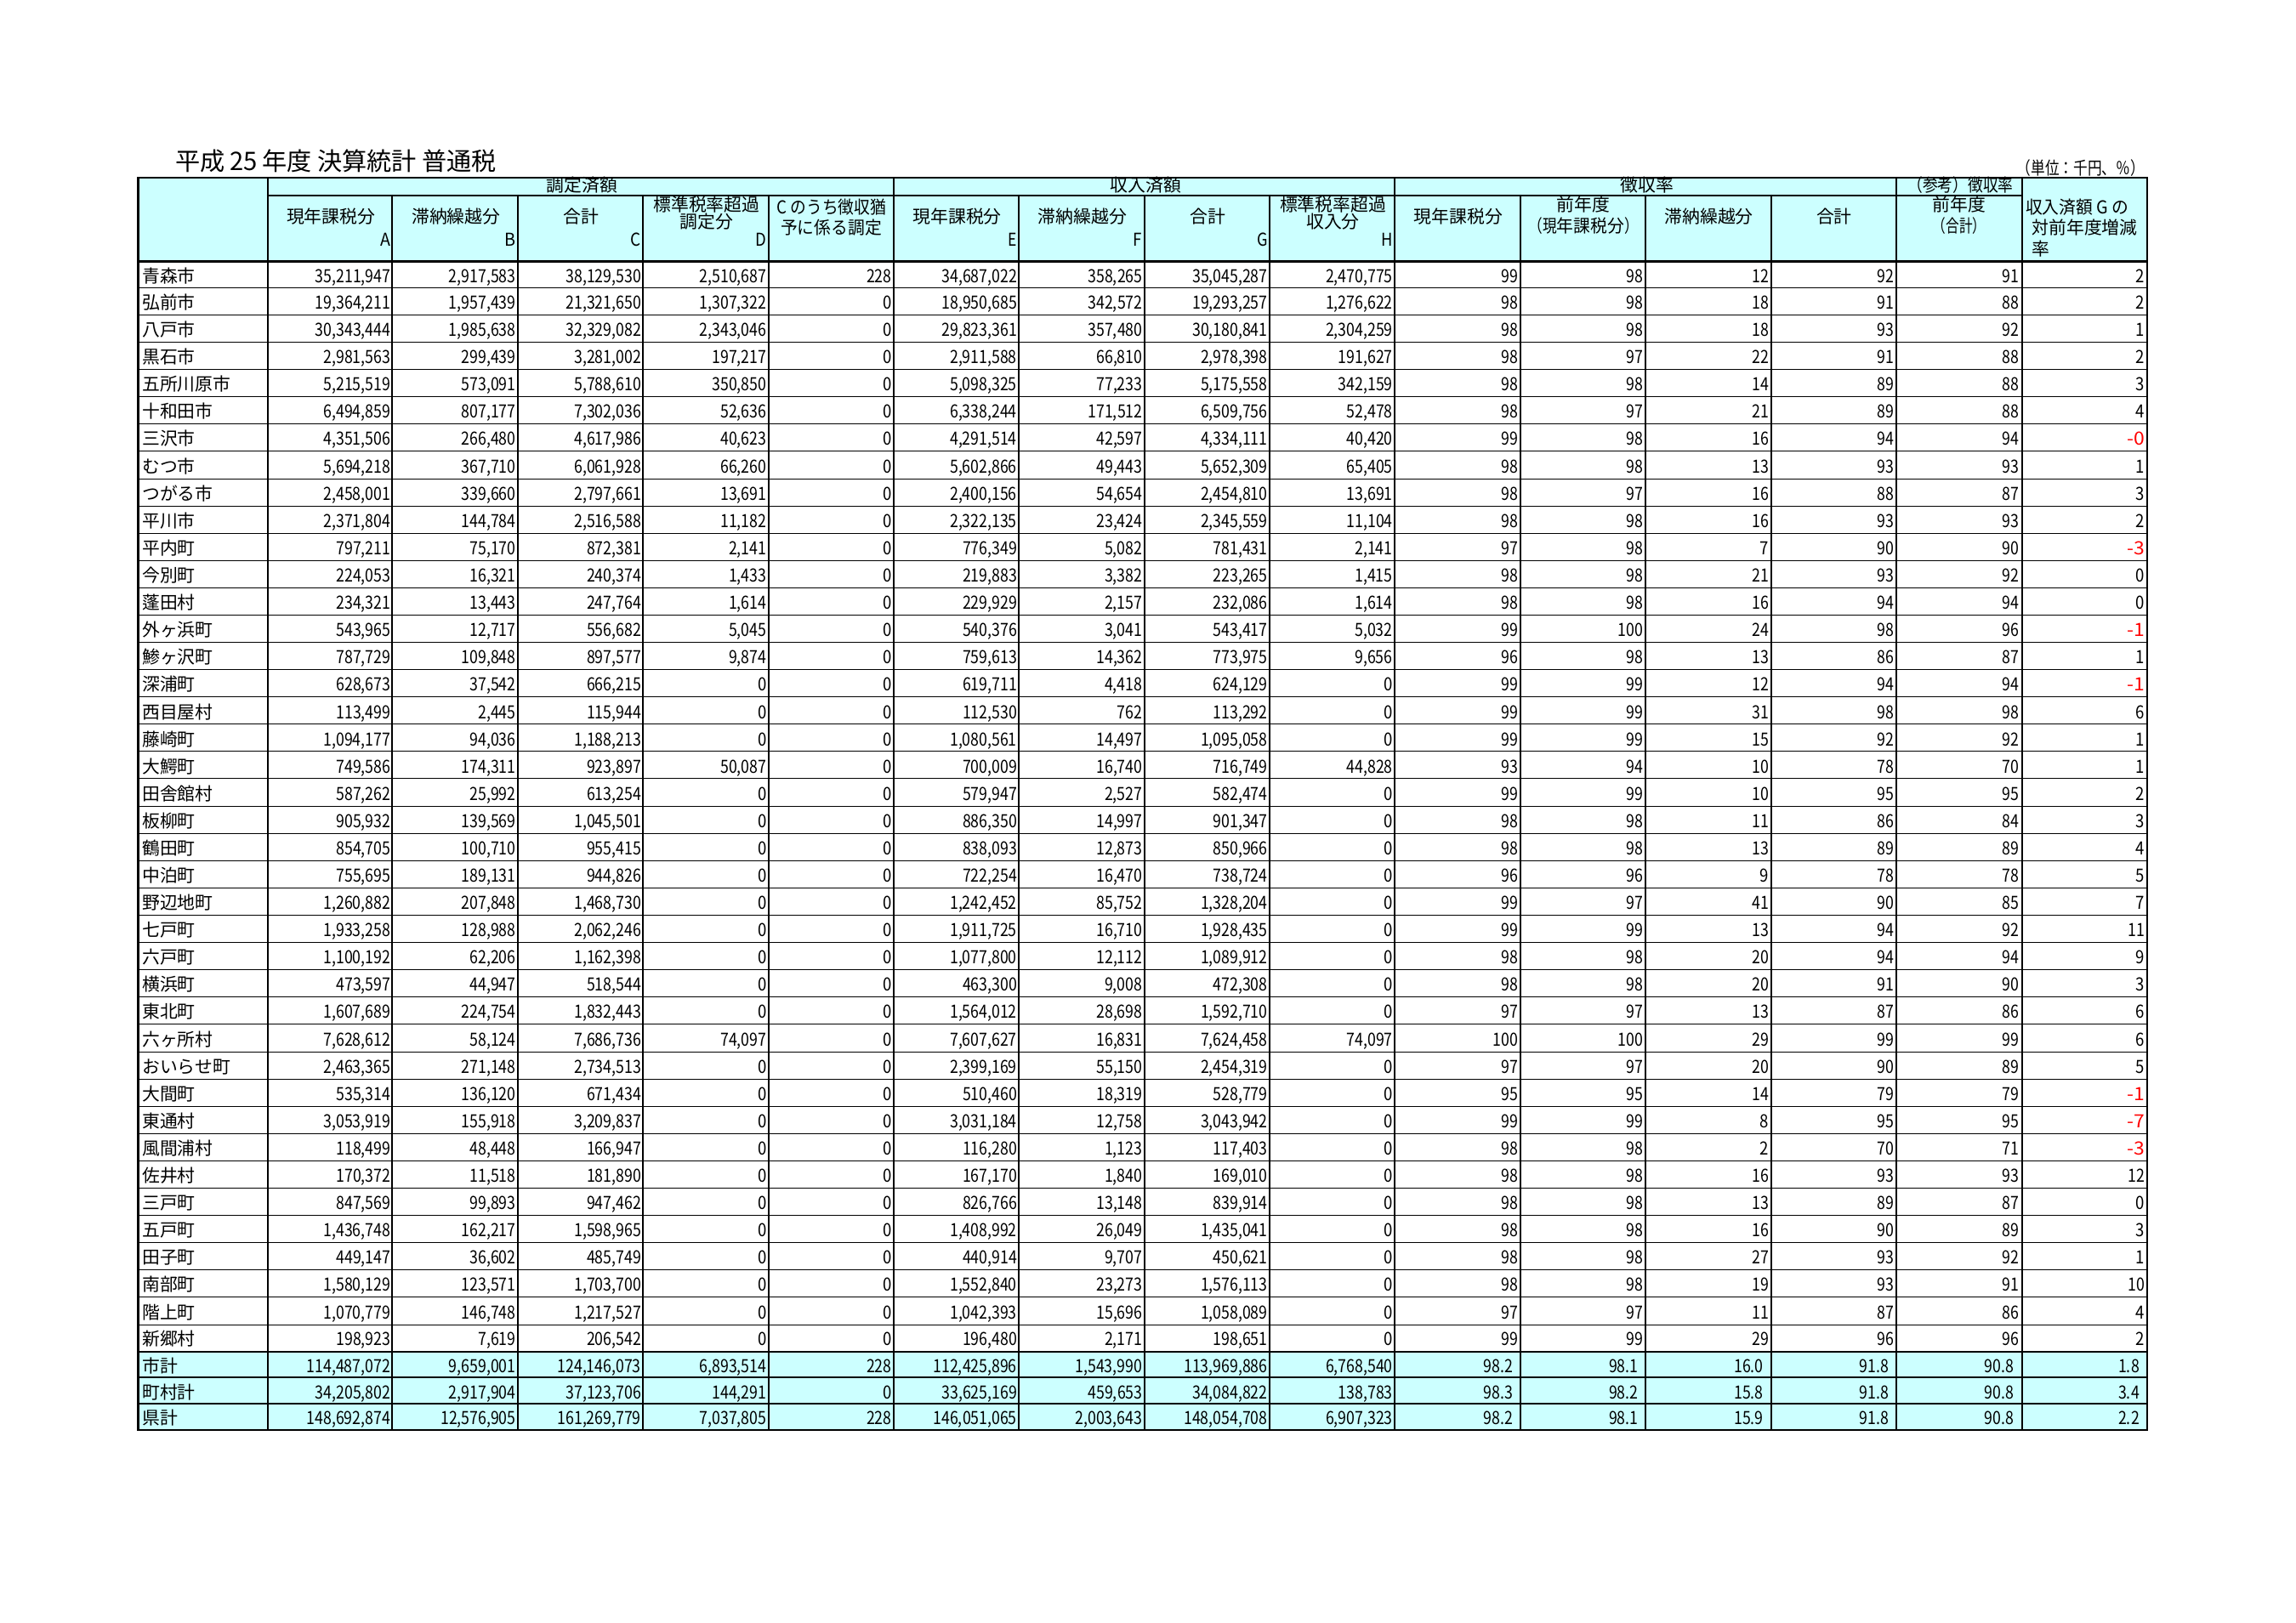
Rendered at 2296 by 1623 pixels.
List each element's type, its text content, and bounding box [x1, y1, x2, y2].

table_cell 11 [2023, 916, 2146, 942]
table_cell 7 [2023, 888, 2146, 915]
table_cell 板柳町 [139, 807, 267, 832]
table_cell 0 [1270, 943, 1394, 969]
table_cell 16 [1646, 588, 1770, 615]
table_cell 1 [2023, 315, 2146, 342]
table_cell 826,766 [895, 1189, 1018, 1215]
table_cell 342,572 [1020, 288, 1144, 315]
table_cell 0 [644, 779, 768, 805]
table_cell 94 [1772, 943, 1895, 969]
table_cell 14,997 [1020, 807, 1144, 832]
table_cell 96 [1395, 861, 1520, 888]
table_cell 98 [1395, 943, 1520, 969]
table_cell 2,062,246 [519, 916, 642, 942]
table_cell 1 [2023, 643, 2146, 669]
table_cell 0 [644, 1216, 768, 1242]
table_cell 191,627 [1270, 343, 1394, 369]
table_cell 0 [644, 888, 768, 915]
table_cell 0 [644, 1080, 768, 1106]
table_cell 98 [1395, 807, 1520, 832]
table_cell 77,233 [1020, 370, 1144, 396]
table_cell 99 [1395, 697, 1520, 724]
table_cell 92 [1897, 724, 2021, 751]
table_cell 459,653 [1020, 1378, 1144, 1403]
table_cell 716,749 [1145, 752, 1269, 778]
table_cell 1,832,443 [519, 997, 642, 1024]
table_cell 854,705 [269, 834, 391, 860]
table_cell 40,623 [644, 424, 768, 451]
table_cell 0 [770, 1216, 893, 1242]
table_cell 587,262 [269, 779, 391, 805]
table_cell 7,037,805 [644, 1405, 768, 1429]
table_cell 619,711 [895, 670, 1018, 696]
table_cell 556,682 [519, 616, 642, 642]
table_cell 2.2 [2023, 1405, 2146, 1429]
table_cell H [1270, 232, 1394, 260]
table_cell 35,211,947 [269, 263, 391, 287]
table_cell 18 [1646, 288, 1770, 315]
table_cell 98 [1521, 370, 1645, 396]
table_cell 44,828 [1270, 752, 1394, 778]
table_cell 2,454,319 [1145, 1053, 1269, 1078]
table_cell 89 [1772, 1189, 1895, 1215]
table_cell 24 [1646, 616, 1770, 642]
table_cell 98 [1521, 834, 1645, 860]
table_cell 97 [1521, 888, 1645, 915]
table_cell 6 [2023, 1024, 2146, 1051]
table_cell 94 [1772, 424, 1895, 451]
table_cell 198,923 [269, 1325, 391, 1351]
table_cell 55,150 [1020, 1053, 1144, 1078]
table_cell 98.2 [1395, 1405, 1520, 1429]
table_cell 573,091 [393, 370, 517, 396]
table_cell 2,463,365 [269, 1053, 391, 1078]
table_cell 33,625,169 [895, 1378, 1018, 1403]
table_cell 32,329,082 [519, 315, 642, 342]
table_cell 70 [1897, 752, 2021, 778]
table_cell 弘前市 [139, 288, 267, 315]
table_cell 5,045 [644, 616, 768, 642]
table_cell 30,180,841 [1145, 315, 1269, 342]
table_cell 3,041 [1020, 616, 1144, 642]
table_cell 54,654 [1020, 480, 1144, 505]
table_cell 89 [1772, 370, 1895, 396]
table_cell 21 [1646, 561, 1770, 587]
table_cell 91 [1897, 263, 2021, 287]
table_cell 2 [2023, 507, 2146, 533]
table_cell 0 [1270, 888, 1394, 915]
table_cell 78 [1772, 752, 1895, 778]
table_cell 628,673 [269, 670, 391, 696]
table_cell 98 [1395, 315, 1520, 342]
table_cell 1,840 [1020, 1161, 1144, 1188]
table_cell 3 [2023, 807, 2146, 832]
table_cell 外ヶ浜町 [139, 616, 267, 642]
table_cell 0 [1270, 724, 1394, 751]
table_cell 1,957,439 [393, 288, 517, 315]
table_cell 12 [1646, 670, 1770, 696]
table_cell 1,576,113 [1145, 1270, 1269, 1297]
table_cell 0 [1270, 1270, 1394, 1297]
table_cell 99 [1521, 779, 1645, 805]
table_cell 98.1 [1521, 1353, 1645, 1376]
table_cell 2 [1646, 1134, 1770, 1161]
table_cell 0 [1270, 1216, 1394, 1242]
table_cell 22 [1646, 343, 1770, 369]
table_cell 75,170 [393, 534, 517, 560]
table_cell 12 [1646, 263, 1770, 287]
table_cell 大鰐町 [139, 752, 267, 778]
table_cell 787,729 [269, 643, 391, 669]
table_cell 99,893 [393, 1189, 517, 1215]
table_cell 228 [770, 1353, 893, 1376]
table_cell C [519, 232, 642, 260]
table_cell 12,717 [393, 616, 517, 642]
table_cell 94 [1897, 670, 2021, 696]
table_cell 0 [770, 343, 893, 369]
table_cell 35,045,287 [1145, 263, 1269, 287]
table_cell 16,831 [1020, 1024, 1144, 1051]
table_header 調定済額 [269, 179, 893, 195]
table_cell 98 [1395, 370, 1520, 396]
table_cell 838,093 [895, 834, 1018, 860]
table_cell 0 [644, 1107, 768, 1133]
table_cell F [1020, 232, 1144, 260]
table_cell 850,966 [1145, 834, 1269, 860]
table_cell 162,217 [393, 1216, 517, 1242]
table_cell 99 [1395, 779, 1520, 805]
table_cell むつ市 [139, 451, 267, 478]
table_cell 2,399,169 [895, 1053, 1018, 1078]
table_cell 98 [1395, 343, 1520, 369]
table_cell A [269, 232, 391, 260]
table_cell 112,425,896 [895, 1353, 1018, 1376]
table_cell 98.2 [1395, 1353, 1520, 1376]
table_cell 13,691 [644, 480, 768, 505]
table_cell 762 [1020, 697, 1144, 724]
table_cell -1 [2023, 1080, 2146, 1106]
table_cell 11,182 [644, 507, 768, 533]
table_cell 1,045,501 [519, 807, 642, 832]
table_cell 3,281,002 [519, 343, 642, 369]
table_cell 6,494,859 [269, 397, 391, 423]
table_cell 29 [1646, 1325, 1770, 1351]
table_cell 9,656 [1270, 643, 1394, 669]
table_cell 0 [770, 1297, 893, 1324]
table_cell 合計 [1145, 196, 1269, 232]
table_cell 16 [1646, 507, 1770, 533]
table_cell 109,848 [393, 643, 517, 669]
table_cell 99 [1521, 916, 1645, 942]
table_cell 16.0 [1646, 1353, 1770, 1376]
table_cell 1,468,730 [519, 888, 642, 915]
table_cell 146,051,065 [895, 1405, 1018, 1429]
table_cell 91.8 [1772, 1405, 1895, 1429]
table_cell 2 [2023, 1325, 2146, 1351]
table_cell 624,129 [1145, 670, 1269, 696]
table_cell 今別町 [139, 561, 267, 587]
table_cell 87 [1897, 643, 2021, 669]
table_cell 98 [1521, 534, 1645, 560]
table_cell 947,462 [519, 1189, 642, 1215]
table_cell 144,291 [644, 1378, 768, 1403]
table_cell 標準税率超過 調定分 [644, 196, 768, 232]
table_cell 97 [1521, 480, 1645, 505]
table_cell 0 [1270, 1080, 1394, 1106]
table_cell 大間町 [139, 1080, 267, 1106]
table_cell 27 [1646, 1243, 1770, 1269]
table_cell 6,509,756 [1145, 397, 1269, 423]
table_cell 34,205,802 [269, 1378, 391, 1403]
table_cell 196,480 [895, 1325, 1018, 1351]
table_cell 700,009 [895, 752, 1018, 778]
table_cell 10 [1646, 752, 1770, 778]
table_cell 0 [644, 943, 768, 969]
table_cell 前年度 （合計） [1897, 196, 2021, 260]
table_cell 89 [1897, 834, 2021, 860]
table_cell 98 [1395, 588, 1520, 615]
table_cell 1,094,177 [269, 724, 391, 751]
table_cell 1,307,322 [644, 288, 768, 315]
table_cell 0 [770, 1378, 893, 1403]
table_cell 98 [1395, 1134, 1520, 1161]
table_cell 99 [1521, 697, 1645, 724]
table_cell 0 [644, 1325, 768, 1351]
table_cell 350,850 [644, 370, 768, 396]
table_cell 87 [1772, 1297, 1895, 1324]
table_cell 99 [1395, 724, 1520, 751]
table_cell 1,089,912 [1145, 943, 1269, 969]
table_cell 0 [1270, 861, 1394, 888]
table_cell 15.9 [1646, 1405, 1770, 1429]
table_cell 15.8 [1646, 1378, 1770, 1403]
table_cell 98 [1521, 507, 1645, 533]
table_cell 0 [1270, 1297, 1394, 1324]
table_cell 0 [1270, 1134, 1394, 1161]
table_cell 535,314 [269, 1080, 391, 1106]
table_cell 1,217,527 [519, 1297, 642, 1324]
table_cell 七戸町 [139, 916, 267, 942]
table_cell 4,418 [1020, 670, 1144, 696]
table_cell 5,175,558 [1145, 370, 1269, 396]
table_cell 2,917,904 [393, 1378, 517, 1403]
table_cell 42,597 [1020, 424, 1144, 451]
table_cell 189,131 [393, 861, 517, 888]
table_cell 98 [1521, 1161, 1645, 1188]
table_cell 0 [644, 724, 768, 751]
table_cell -1 [2023, 670, 2146, 696]
table_cell 6,061,928 [519, 451, 642, 478]
table_cell 144,784 [393, 507, 517, 533]
table_cell 2,510,687 [644, 263, 768, 287]
table_cell 7,628,612 [269, 1024, 391, 1051]
table_cell 98 [1395, 1161, 1520, 1188]
table_cell 98 [1521, 807, 1645, 832]
table_cell 472,308 [1145, 970, 1269, 996]
table_cell 滞納繰越分 [393, 196, 517, 232]
table_cell 170,372 [269, 1161, 391, 1188]
table_header [139, 179, 267, 260]
table_cell 13 [1646, 834, 1770, 860]
table_cell 0 [770, 807, 893, 832]
table_cell 0 [1270, 697, 1394, 724]
table_cell 三沢市 [139, 424, 267, 451]
table_cell 99 [1395, 1325, 1520, 1351]
table_header 収入済額 [895, 179, 1394, 195]
table_cell 93 [1897, 1161, 2021, 1188]
table_cell 3 [2023, 480, 2146, 505]
table_cell 755,695 [269, 861, 391, 888]
table_cell 26,049 [1020, 1216, 1144, 1242]
table_cell 96 [1521, 861, 1645, 888]
table_cell 5,082 [1020, 534, 1144, 560]
table_cell 3,382 [1020, 561, 1144, 587]
table_cell 99 [1395, 616, 1520, 642]
table_cell 58,124 [393, 1024, 517, 1051]
table_cell 94 [1772, 670, 1895, 696]
table_cell 98.2 [1521, 1378, 1645, 1403]
table_cell 98 [1521, 1134, 1645, 1161]
table_cell 3,043,942 [1145, 1107, 1269, 1133]
table_cell 1 [2023, 1243, 2146, 1269]
table_cell 0 [644, 861, 768, 888]
table_cell 十和田市 [139, 397, 267, 423]
table_cell 219,883 [895, 561, 1018, 587]
table_cell 37,542 [393, 670, 517, 696]
table_cell 138,783 [1270, 1378, 1394, 1403]
table_cell 123,571 [393, 1270, 517, 1297]
table_cell 0 [1270, 1053, 1394, 1078]
table_cell 98 [1521, 561, 1645, 587]
table_cell 95 [1772, 779, 1895, 805]
table_cell 99 [1897, 1024, 2021, 1051]
table_cell 148,054,708 [1145, 1405, 1269, 1429]
table_cell 34,084,822 [1145, 1378, 1269, 1403]
table_cell 98.1 [1521, 1405, 1645, 1429]
table_cell 839,914 [1145, 1189, 1269, 1215]
table_cell 7,619 [393, 1325, 517, 1351]
table_cell 528,779 [1145, 1080, 1269, 1106]
table_cell 463,300 [895, 970, 1018, 996]
table_cell 88 [1897, 288, 2021, 315]
table_cell 240,374 [519, 561, 642, 587]
table_cell Cのうち徴収猶予に係る調定 [770, 196, 893, 260]
table_cell 0 [770, 997, 893, 1024]
table_cell 98 [1395, 834, 1520, 860]
table_cell 現年課税分 [1395, 196, 1520, 260]
table_cell 六ヶ所村 [139, 1024, 267, 1051]
table_cell 38,129,530 [519, 263, 642, 287]
table_cell 30,343,444 [269, 315, 391, 342]
table_cell 98.3 [1395, 1378, 1520, 1403]
table_cell 98 [1521, 263, 1645, 287]
table_cell 98 [1395, 1243, 1520, 1269]
table_cell 197,217 [644, 343, 768, 369]
table_cell 0 [770, 1024, 893, 1051]
table_cell 0 [770, 424, 893, 451]
table_cell 96 [1897, 1325, 2021, 1351]
table_cell 4 [2023, 397, 2146, 423]
table_cell 16 [1646, 1216, 1770, 1242]
table_cell 93 [1772, 315, 1895, 342]
table_cell 167,170 [895, 1161, 1018, 1188]
table_cell 613,254 [519, 779, 642, 805]
table_cell 776,349 [895, 534, 1018, 560]
table_cell 12,758 [1020, 1107, 1144, 1133]
table_cell 2,454,810 [1145, 480, 1269, 505]
table_cell 99 [1395, 888, 1520, 915]
table_cell 八戸市 [139, 315, 267, 342]
table_cell 0 [770, 370, 893, 396]
table_cell 0 [644, 1270, 768, 1297]
table_cell つがる市 [139, 480, 267, 505]
table_cell 0 [770, 588, 893, 615]
table_cell 4 [2023, 1297, 2146, 1324]
table_cell 7,302,036 [519, 397, 642, 423]
table_cell 90 [1772, 888, 1895, 915]
table_cell 117,403 [1145, 1134, 1269, 1161]
table_cell 148,692,874 [269, 1405, 391, 1429]
table_cell 91 [1897, 1270, 2021, 1297]
table_cell 0 [2023, 561, 2146, 587]
table_cell 0 [644, 670, 768, 696]
table_cell 97 [1395, 1053, 1520, 1078]
table_cell 0 [644, 1053, 768, 1078]
table_cell 田舎館村 [139, 779, 267, 805]
table_cell 0 [1270, 807, 1394, 832]
table_cell 6,768,540 [1270, 1353, 1394, 1376]
table_cell 95 [1897, 1107, 2021, 1133]
table_cell 518,544 [519, 970, 642, 996]
table_cell 90 [1772, 1053, 1895, 1078]
table_cell 0 [644, 970, 768, 996]
table_cell 14,362 [1020, 643, 1144, 669]
table_cell 18 [1646, 315, 1770, 342]
table_cell おいらせ町 [139, 1053, 267, 1078]
table_cell 9,008 [1020, 970, 1144, 996]
table_cell 93 [1772, 451, 1895, 478]
table_cell 89 [1772, 834, 1895, 860]
table_cell 232,086 [1145, 588, 1269, 615]
table_cell 161,269,779 [519, 1405, 642, 1429]
table_cell 98 [1395, 397, 1520, 423]
table_cell 0 [770, 451, 893, 478]
table_cell 14,497 [1020, 724, 1144, 751]
table_cell 98 [1395, 970, 1520, 996]
table_cell 9,659,001 [393, 1353, 517, 1376]
table_cell G [1145, 232, 1269, 260]
table_cell 97 [1395, 534, 1520, 560]
table_cell 234,321 [269, 588, 391, 615]
table_cell 92 [1897, 561, 2021, 587]
table_cell 79 [1897, 1080, 2021, 1106]
table_cell 階上町 [139, 1297, 267, 1324]
table_cell 113,499 [269, 697, 391, 724]
table_cell -1 [2023, 616, 2146, 642]
table_cell 96 [1395, 643, 1520, 669]
table_cell 543,965 [269, 616, 391, 642]
table_cell 2,003,643 [1020, 1405, 1144, 1429]
table_cell 0 [770, 779, 893, 805]
table_header 徴収率 [1395, 179, 1895, 195]
table_cell 藤崎町 [139, 724, 267, 751]
table_cell 0 [1270, 970, 1394, 996]
table_cell 91 [1772, 970, 1895, 996]
table_cell 50,087 [644, 752, 768, 778]
table_cell 97 [1395, 997, 1520, 1024]
table_cell 99 [1521, 724, 1645, 751]
table_cell 6,893,514 [644, 1353, 768, 1376]
table_cell 94 [1897, 424, 2021, 451]
table_cell 1,328,204 [1145, 888, 1269, 915]
table_cell 0 [770, 1134, 893, 1161]
table_cell 2,458,001 [269, 480, 391, 505]
table_cell 95 [1897, 779, 2021, 805]
table_cell 98 [1521, 588, 1645, 615]
table_cell 92 [1897, 1243, 2021, 1269]
table_cell 1.8 [2023, 1353, 2146, 1376]
table_cell 93 [1772, 507, 1895, 533]
table_cell 滞納繰越分 [1020, 196, 1144, 232]
table_cell 13 [1646, 643, 1770, 669]
table_cell 0 [770, 616, 893, 642]
table_cell 93 [1772, 1270, 1895, 1297]
table_cell 738,724 [1145, 861, 1269, 888]
table_cell 41 [1646, 888, 1770, 915]
table_cell 0 [1270, 1107, 1394, 1133]
table_cell 671,434 [519, 1080, 642, 1106]
table_cell 6,338,244 [895, 397, 1018, 423]
table_cell -7 [2023, 1107, 2146, 1133]
table_cell 東北町 [139, 997, 267, 1024]
table_cell 16,710 [1020, 916, 1144, 942]
table_cell 94,036 [393, 724, 517, 751]
table_cell 横浜町 [139, 970, 267, 996]
table_cell 0 [2023, 1189, 2146, 1215]
table_cell 98 [1521, 970, 1645, 996]
table_cell 97 [1395, 1297, 1520, 1324]
table_cell 113,969,886 [1145, 1353, 1269, 1376]
table_cell 98 [1395, 1189, 1520, 1215]
table_cell D [644, 232, 768, 260]
table_cell 99 [1521, 1325, 1645, 1351]
table_cell 12 [2023, 1161, 2146, 1188]
table_cell 98 [1521, 1243, 1645, 1269]
table_cell 6 [2023, 997, 2146, 1024]
table_cell 2 [2023, 343, 2146, 369]
table_cell 113,292 [1145, 697, 1269, 724]
table_cell 合計 [519, 196, 642, 232]
table_cell 98 [1521, 1189, 1645, 1215]
table_cell 20 [1646, 1053, 1770, 1078]
table_cell 1,042,393 [895, 1297, 1018, 1324]
table_cell 2,911,588 [895, 343, 1018, 369]
table_cell 100 [1521, 616, 1645, 642]
table_cell 23,273 [1020, 1270, 1144, 1297]
table_cell 93 [1395, 752, 1520, 778]
table_cell 37,123,706 [519, 1378, 642, 1403]
table_cell 20 [1646, 943, 1770, 969]
table_cell 6,907,323 [1270, 1405, 1394, 1429]
table_cell 13 [1646, 997, 1770, 1024]
table_cell 標準税率超過 収入分 [1270, 196, 1394, 232]
table_cell 西目屋村 [139, 697, 267, 724]
table_cell 86 [1772, 643, 1895, 669]
table_cell 1,592,710 [1145, 997, 1269, 1024]
table_cell 98 [1521, 1270, 1645, 1297]
table_cell 0 [770, 697, 893, 724]
table_cell 87 [1897, 1189, 2021, 1215]
table_cell 367,710 [393, 451, 517, 478]
table_cell 897,577 [519, 643, 642, 669]
table_cell 95 [1772, 1107, 1895, 1133]
table_cell 新郷村 [139, 1325, 267, 1351]
table_cell 90.8 [1897, 1353, 2021, 1376]
table_cell 579,947 [895, 779, 1018, 805]
table_cell 0 [1270, 1325, 1394, 1351]
table_cell 7,686,736 [519, 1024, 642, 1051]
table_cell 5,694,218 [269, 451, 391, 478]
table_cell 98 [1521, 451, 1645, 478]
table_cell 49,443 [1020, 451, 1144, 478]
table_cell 0 [770, 1243, 893, 1269]
table_cell 0 [644, 1297, 768, 1324]
table_cell 98 [1521, 643, 1645, 669]
table_cell 36,602 [393, 1243, 517, 1269]
table_cell 現年課税分 [895, 196, 1018, 232]
table_cell 0 [770, 861, 893, 888]
table_cell 955,415 [519, 834, 642, 860]
table_cell 97 [1521, 1297, 1645, 1324]
table_cell 88 [1897, 370, 2021, 396]
table_cell 90.8 [1897, 1405, 2021, 1429]
table_cell 146,748 [393, 1297, 517, 1324]
table_cell 20 [1646, 970, 1770, 996]
table_cell 平川市 [139, 507, 267, 533]
table_cell 2,516,588 [519, 507, 642, 533]
table_cell 11 [1646, 807, 1770, 832]
table_cell 93 [1897, 507, 2021, 533]
table_cell 358,265 [1020, 263, 1144, 287]
table_cell 96 [1772, 1325, 1895, 1351]
table_cell 1,607,689 [269, 997, 391, 1024]
table_cell 3,209,837 [519, 1107, 642, 1133]
table_cell 0 [1270, 1243, 1394, 1269]
table_cell 0 [1270, 916, 1394, 942]
table_cell 0 [770, 507, 893, 533]
table_cell 5,652,309 [1145, 451, 1269, 478]
table_cell 91.8 [1772, 1353, 1895, 1376]
table_cell 52,478 [1270, 397, 1394, 423]
table_cell 166,947 [519, 1134, 642, 1161]
table_cell 0 [770, 480, 893, 505]
table_cell 95 [1521, 1080, 1645, 1106]
table_cell 0 [770, 1189, 893, 1215]
table_cell 1,614 [644, 588, 768, 615]
table_cell 86 [1772, 807, 1895, 832]
table_cell 10 [2023, 1270, 2146, 1297]
table_cell 蓬田村 [139, 588, 267, 615]
table_cell 91.8 [1772, 1378, 1895, 1403]
table_cell 99 [1395, 670, 1520, 696]
table_cell 223,265 [1145, 561, 1269, 587]
table_cell 98 [1521, 424, 1645, 451]
table_cell 94 [1772, 916, 1895, 942]
table_cell 98 [1395, 507, 1520, 533]
table_cell 86 [1897, 1297, 2021, 1324]
table_cell 6 [2023, 697, 2146, 724]
table_cell 3,031,184 [895, 1107, 1018, 1133]
table_cell 5,032 [1270, 616, 1394, 642]
table_cell 18,319 [1020, 1080, 1144, 1106]
table_cell 87 [1772, 997, 1895, 1024]
table_cell 266,480 [393, 424, 517, 451]
table_cell 90 [1897, 970, 2021, 996]
table_cell 2,400,156 [895, 480, 1018, 505]
table_cell 9 [1646, 861, 1770, 888]
table_cell 65,405 [1270, 451, 1394, 478]
table_cell 74,097 [644, 1024, 768, 1051]
table_cell 田子町 [139, 1243, 267, 1269]
table_cell 228 [770, 263, 893, 287]
table_cell 13,691 [1270, 480, 1394, 505]
table_cell 84 [1897, 807, 2021, 832]
table_cell 1,242,452 [895, 888, 1018, 915]
table_cell 44,947 [393, 970, 517, 996]
table_cell 118,499 [269, 1134, 391, 1161]
table_cell 14 [1646, 370, 1770, 396]
table_cell 62,206 [393, 943, 517, 969]
table_cell 66,260 [644, 451, 768, 478]
table_cell 1,433 [644, 561, 768, 587]
table_cell 11,518 [393, 1161, 517, 1188]
table_cell 70 [1772, 1134, 1895, 1161]
table_cell 13 [1646, 916, 1770, 942]
table_cell 0 [770, 1107, 893, 1133]
table_cell 5,215,519 [269, 370, 391, 396]
table_cell 13,148 [1020, 1189, 1144, 1215]
table_cell 3,053,919 [269, 1107, 391, 1133]
table_cell 100 [1395, 1024, 1520, 1051]
table_cell 市計 [139, 1353, 267, 1376]
table_cell 872,381 [519, 534, 642, 560]
table_cell 136,120 [393, 1080, 517, 1106]
table_cell 野辺地町 [139, 888, 267, 915]
table_cell 4 [2023, 834, 2146, 860]
table_cell 11 [1646, 1297, 1770, 1324]
table_cell 98 [1395, 1270, 1520, 1297]
table_cell -0 [2023, 424, 2146, 451]
table_cell 271,148 [393, 1053, 517, 1078]
table_cell 31 [1646, 697, 1770, 724]
table_cell 807,177 [393, 397, 517, 423]
table_cell 923,897 [519, 752, 642, 778]
table_cell 10 [1646, 779, 1770, 805]
table_cell 229,929 [895, 588, 1018, 615]
table_cell 1,188,213 [519, 724, 642, 751]
table_cell 青森市 [139, 263, 267, 287]
table_cell 19,293,257 [1145, 288, 1269, 315]
table_cell 県計 [139, 1405, 267, 1429]
table_cell 174,311 [393, 752, 517, 778]
table_cell 0 [644, 1189, 768, 1215]
table_cell 228 [770, 1405, 893, 1429]
table_cell 207,848 [393, 888, 517, 915]
table_cell 74,097 [1270, 1024, 1394, 1051]
table_cell 4,334,111 [1145, 424, 1269, 451]
table_cell 0 [770, 888, 893, 915]
table_cell 21,321,650 [519, 288, 642, 315]
table_cell 25,992 [393, 779, 517, 805]
table_cell 2,981,563 [269, 343, 391, 369]
table_cell 0 [770, 834, 893, 860]
table_cell 97 [1521, 397, 1645, 423]
table_cell 1,985,638 [393, 315, 517, 342]
table_cell 1,123 [1020, 1134, 1144, 1161]
table_cell 98 [1395, 561, 1520, 587]
table_cell 2,371,804 [269, 507, 391, 533]
table_cell 450,621 [1145, 1243, 1269, 1269]
table_cell 0 [770, 397, 893, 423]
table_cell 181,890 [519, 1161, 642, 1188]
table_cell 90 [1772, 1216, 1895, 1242]
table_cell 91 [1772, 288, 1895, 315]
table_cell 12,873 [1020, 834, 1144, 860]
table_cell 0 [770, 670, 893, 696]
table_cell -3 [2023, 534, 2146, 560]
table_cell 23,424 [1020, 507, 1144, 533]
table_cell 79 [1772, 1080, 1895, 1106]
table_cell 339,660 [393, 480, 517, 505]
table_cell 16 [1646, 424, 1770, 451]
table_cell 29 [1646, 1024, 1770, 1051]
table_cell 98 [1772, 616, 1895, 642]
table_cell 1,564,012 [895, 997, 1018, 1024]
table_cell 1,598,965 [519, 1216, 642, 1242]
table_cell 944,826 [519, 861, 642, 888]
table_cell 0 [770, 561, 893, 587]
table_cell 0 [770, 1080, 893, 1106]
table_cell 98 [1521, 943, 1645, 969]
table_cell 89 [1897, 1053, 2021, 1078]
table_cell 3 [2023, 970, 2146, 996]
table_cell 901,347 [1145, 807, 1269, 832]
table_cell 1,933,258 [269, 916, 391, 942]
table_cell 1,260,882 [269, 888, 391, 915]
table_cell 78 [1897, 861, 2021, 888]
table_cell 99 [1395, 424, 1520, 451]
table_cell 114,487,072 [269, 1353, 391, 1376]
table_cell 16,470 [1020, 861, 1144, 888]
table_cell 582,474 [1145, 779, 1269, 805]
table_cell 9 [2023, 943, 2146, 969]
table_cell 115,944 [519, 697, 642, 724]
table_cell 東通村 [139, 1107, 267, 1133]
table_cell 0 [644, 1161, 768, 1188]
table_cell 2,734,513 [519, 1053, 642, 1078]
table_cell 155,918 [393, 1107, 517, 1133]
table_cell 5 [2023, 861, 2146, 888]
table_cell 1,703,700 [519, 1270, 642, 1297]
table_cell 4,351,506 [269, 424, 391, 451]
table_cell 5,788,610 [519, 370, 642, 396]
table_cell 97 [1521, 997, 1645, 1024]
table_cell 116,280 [895, 1134, 1018, 1161]
table_cell 0 [770, 288, 893, 315]
table_cell 1,436,748 [269, 1216, 391, 1242]
table_cell 93 [1897, 451, 2021, 478]
table_cell 78 [1772, 861, 1895, 888]
table_cell 現年課税分 [269, 196, 391, 232]
table_cell 15,696 [1020, 1297, 1144, 1324]
table_cell 124,146,073 [519, 1353, 642, 1376]
table_cell 89 [1772, 397, 1895, 423]
table_cell 平内町 [139, 534, 267, 560]
table_cell 96 [1897, 616, 2021, 642]
table_cell 722,254 [895, 861, 1018, 888]
table_cell 14 [1646, 1080, 1770, 1106]
table_cell 224,754 [393, 997, 517, 1024]
table_cell 3 [2023, 1216, 2146, 1242]
table_cell 94 [1897, 943, 2021, 969]
table_cell 0 [770, 1161, 893, 1188]
table_cell 71 [1897, 1134, 2021, 1161]
table_cell 0 [1270, 1189, 1394, 1215]
table_cell 16,740 [1020, 752, 1144, 778]
table_cell 89 [1897, 1216, 2021, 1242]
table_cell 0 [1270, 670, 1394, 696]
table_cell 0 [644, 997, 768, 1024]
table_cell 13 [1646, 1189, 1770, 1215]
table_cell 0 [770, 970, 893, 996]
table_cell 0 [2023, 588, 2146, 615]
table_cell 93 [1772, 1243, 1895, 1269]
table_cell 南部町 [139, 1270, 267, 1297]
table_cell 2,527 [1020, 779, 1144, 805]
table_cell 2 [2023, 779, 2146, 805]
table_cell 543,417 [1145, 616, 1269, 642]
table_cell 99 [1521, 670, 1645, 696]
table_cell 0 [770, 943, 893, 969]
table_cell 98 [1521, 1216, 1645, 1242]
table_cell 342,159 [1270, 370, 1394, 396]
table_cell 4,291,514 [895, 424, 1018, 451]
table_cell 2,797,661 [519, 480, 642, 505]
table_cell 1,911,725 [895, 916, 1018, 942]
table_cell 13,443 [393, 588, 517, 615]
table_cell 9,874 [644, 643, 768, 669]
table_cell 169,010 [1145, 1161, 1269, 1188]
table_cell 2,322,135 [895, 507, 1018, 533]
table_cell 19,364,211 [269, 288, 391, 315]
table_cell 18,950,685 [895, 288, 1018, 315]
table_cell 1,162,398 [519, 943, 642, 969]
table_cell 97 [1521, 343, 1645, 369]
table_cell 1,580,129 [269, 1270, 391, 1297]
table_cell 1,080,561 [895, 724, 1018, 751]
table_cell 0 [770, 1053, 893, 1078]
table_cell 86 [1897, 997, 2021, 1024]
table_cell 905,932 [269, 807, 391, 832]
table_cell 94 [1772, 588, 1895, 615]
table_cell 1,100,192 [269, 943, 391, 969]
table_cell 1 [2023, 724, 2146, 751]
table_cell 886,350 [895, 807, 1018, 832]
table_cell 34,687,022 [895, 263, 1018, 287]
table_cell 町村計 [139, 1378, 267, 1403]
table_cell 66,810 [1020, 343, 1144, 369]
table_cell 1,077,800 [895, 943, 1018, 969]
table_cell 88 [1897, 397, 2021, 423]
table_cell 0 [770, 534, 893, 560]
table_cell 1 [2023, 752, 2146, 778]
table_cell 2,345,559 [1145, 507, 1269, 533]
table_cell -3 [2023, 1134, 2146, 1161]
table_cell 87 [1897, 480, 2021, 505]
table_cell 99 [1395, 916, 1520, 942]
table_cell 2 [2023, 263, 2146, 287]
table_cell 4,617,986 [519, 424, 642, 451]
table_cell E [895, 232, 1018, 260]
table_cell 90 [1772, 534, 1895, 560]
table_cell 16 [1646, 480, 1770, 505]
table_cell 1,408,992 [895, 1216, 1018, 1242]
table_cell 0 [1270, 997, 1394, 1024]
table_cell 0 [1270, 1161, 1394, 1188]
table_cell 91 [1772, 343, 1895, 369]
table_cell 2,141 [644, 534, 768, 560]
table_cell 88 [1897, 343, 2021, 369]
table_cell 0 [770, 1325, 893, 1351]
table_cell 0 [644, 807, 768, 832]
table_cell 198,651 [1145, 1325, 1269, 1351]
table_cell 773,975 [1145, 643, 1269, 669]
table_cell 485,749 [519, 1243, 642, 1269]
table_cell 98 [1521, 288, 1645, 315]
table_cell 12,112 [1020, 943, 1144, 969]
table_cell 759,613 [895, 643, 1018, 669]
table_cell 2 [2023, 288, 2146, 315]
table_cell 98 [1772, 697, 1895, 724]
table_cell 2,343,046 [644, 315, 768, 342]
table_header 収入済額Gの対前年度増減率 [2023, 179, 2146, 260]
table_cell 2,157 [1020, 588, 1144, 615]
table_cell 黒石市 [139, 343, 267, 369]
table_cell 99 [1521, 1107, 1645, 1133]
table_cell 0 [770, 916, 893, 942]
table_cell 滞納繰越分 [1646, 196, 1770, 260]
table_cell 1,928,435 [1145, 916, 1269, 942]
table_cell 0 [1270, 834, 1394, 860]
table_cell 16,321 [393, 561, 517, 587]
table_cell 1 [2023, 451, 2146, 478]
table_cell 128,988 [393, 916, 517, 942]
table_cell 357,480 [1020, 315, 1144, 342]
table_cell 深浦町 [139, 670, 267, 696]
table_cell 佐井村 [139, 1161, 267, 1188]
table_cell 9,707 [1020, 1243, 1144, 1269]
table_cell 52,636 [644, 397, 768, 423]
table_cell 90.8 [1897, 1378, 2021, 1403]
table_cell 171,512 [1020, 397, 1144, 423]
table_cell 797,211 [269, 534, 391, 560]
table_cell 0 [644, 834, 768, 860]
table_cell 94 [1897, 588, 2021, 615]
table_cell 666,215 [519, 670, 642, 696]
table_cell 2,978,398 [1145, 343, 1269, 369]
table_cell 2,171 [1020, 1325, 1144, 1351]
table_cell 2,445 [393, 697, 517, 724]
table_cell 29,823,361 [895, 315, 1018, 342]
table_cell 206,542 [519, 1325, 642, 1351]
table_cell 11,104 [1270, 507, 1394, 533]
table_cell 98 [1897, 697, 2021, 724]
table_cell 92 [1772, 724, 1895, 751]
table_cell 5,602,866 [895, 451, 1018, 478]
table_cell 99 [1395, 263, 1520, 287]
table_cell 1,435,041 [1145, 1216, 1269, 1242]
table_cell 0 [644, 1243, 768, 1269]
table_cell 93 [1772, 561, 1895, 587]
table_cell 2,917,583 [393, 263, 517, 287]
table_cell 前年度 （現年課税分） [1521, 196, 1645, 260]
table_cell 0 [770, 752, 893, 778]
table_cell 0 [770, 643, 893, 669]
table_cell 28,698 [1020, 997, 1144, 1024]
table_cell 3.4 [2023, 1378, 2146, 1403]
table_cell 五戸町 [139, 1216, 267, 1242]
table_cell 98 [1521, 315, 1645, 342]
table_cell 139,569 [393, 807, 517, 832]
table_cell 449,147 [269, 1243, 391, 1269]
table_cell 風間浦村 [139, 1134, 267, 1161]
table_cell 5 [2023, 1053, 2146, 1078]
table_cell 0 [644, 1134, 768, 1161]
table_cell 48,448 [393, 1134, 517, 1161]
table_cell 1,095,058 [1145, 724, 1269, 751]
table_cell 六戸町 [139, 943, 267, 969]
table_cell 13 [1646, 451, 1770, 478]
table_cell 100,710 [393, 834, 517, 860]
table_cell 1,552,840 [895, 1270, 1018, 1297]
table_cell 0 [770, 315, 893, 342]
table_cell 540,376 [895, 616, 1018, 642]
table_cell 92 [1897, 315, 2021, 342]
table_cell 0 [770, 724, 893, 751]
table_cell 19 [1646, 1270, 1770, 1297]
table_cell 92 [1772, 263, 1895, 287]
table_cell 97 [1521, 1053, 1645, 1078]
table_cell 中泊町 [139, 861, 267, 888]
table_cell 98 [1395, 451, 1520, 478]
table_cell 12,576,905 [393, 1405, 517, 1429]
table_cell 7,624,458 [1145, 1024, 1269, 1051]
table_cell 112,530 [895, 697, 1018, 724]
table_cell 781,431 [1145, 534, 1269, 560]
table_cell 2,141 [1270, 534, 1394, 560]
table_cell 3 [2023, 370, 2146, 396]
table_header （参考）徴収率 [1897, 179, 2021, 195]
table_cell 749,586 [269, 752, 391, 778]
table_cell 1,058,089 [1145, 1297, 1269, 1324]
table_cell 0 [770, 1270, 893, 1297]
table_cell 85 [1897, 888, 2021, 915]
table_cell 440,914 [895, 1243, 1018, 1269]
table_cell 247,764 [519, 588, 642, 615]
table_cell 1,415 [1270, 561, 1394, 587]
table_cell 8 [1646, 1107, 1770, 1133]
table_cell 510,460 [895, 1080, 1018, 1106]
table_cell 1,070,779 [269, 1297, 391, 1324]
table_cell 299,439 [393, 343, 517, 369]
table_cell 99 [1772, 1024, 1895, 1051]
table_cell 94 [1521, 752, 1645, 778]
table_cell 40,420 [1270, 424, 1394, 451]
table_cell 98 [1395, 1216, 1520, 1242]
table_cell 93 [1772, 1161, 1895, 1188]
table_cell 0 [644, 697, 768, 724]
table_cell 98 [1395, 480, 1520, 505]
table_cell 224,053 [269, 561, 391, 587]
table_cell 7,607,627 [895, 1024, 1018, 1051]
table_cell 90 [1897, 534, 2021, 560]
table_cell 21 [1646, 397, 1770, 423]
table_cell 五所川原市 [139, 370, 267, 396]
table_cell 847,569 [269, 1189, 391, 1215]
table_cell 1,276,622 [1270, 288, 1394, 315]
table_cell 三戸町 [139, 1189, 267, 1215]
table_cell 2,304,259 [1270, 315, 1394, 342]
table_cell 合計 [1772, 196, 1895, 260]
table_cell 0 [644, 916, 768, 942]
table_cell 100 [1521, 1024, 1645, 1051]
table_cell 鯵ヶ沢町 [139, 643, 267, 669]
table_cell 2,470,775 [1270, 263, 1394, 287]
table_cell 15 [1646, 724, 1770, 751]
table_cell 7 [1646, 534, 1770, 560]
table_cell 1,614 [1270, 588, 1394, 615]
table_cell 92 [1897, 916, 2021, 942]
table_cell 88 [1772, 480, 1895, 505]
table_cell 1,543,990 [1020, 1353, 1144, 1376]
table_cell 85,752 [1020, 888, 1144, 915]
table_cell B [393, 232, 517, 260]
table_cell 5,098,325 [895, 370, 1018, 396]
table_cell 473,597 [269, 970, 391, 996]
table_cell 0 [1270, 779, 1394, 805]
table_cell 鶴田町 [139, 834, 267, 860]
table_cell 16 [1646, 1161, 1770, 1188]
table_cell 98 [1395, 288, 1520, 315]
table_cell 95 [1395, 1080, 1520, 1106]
table_cell 99 [1395, 1107, 1520, 1133]
